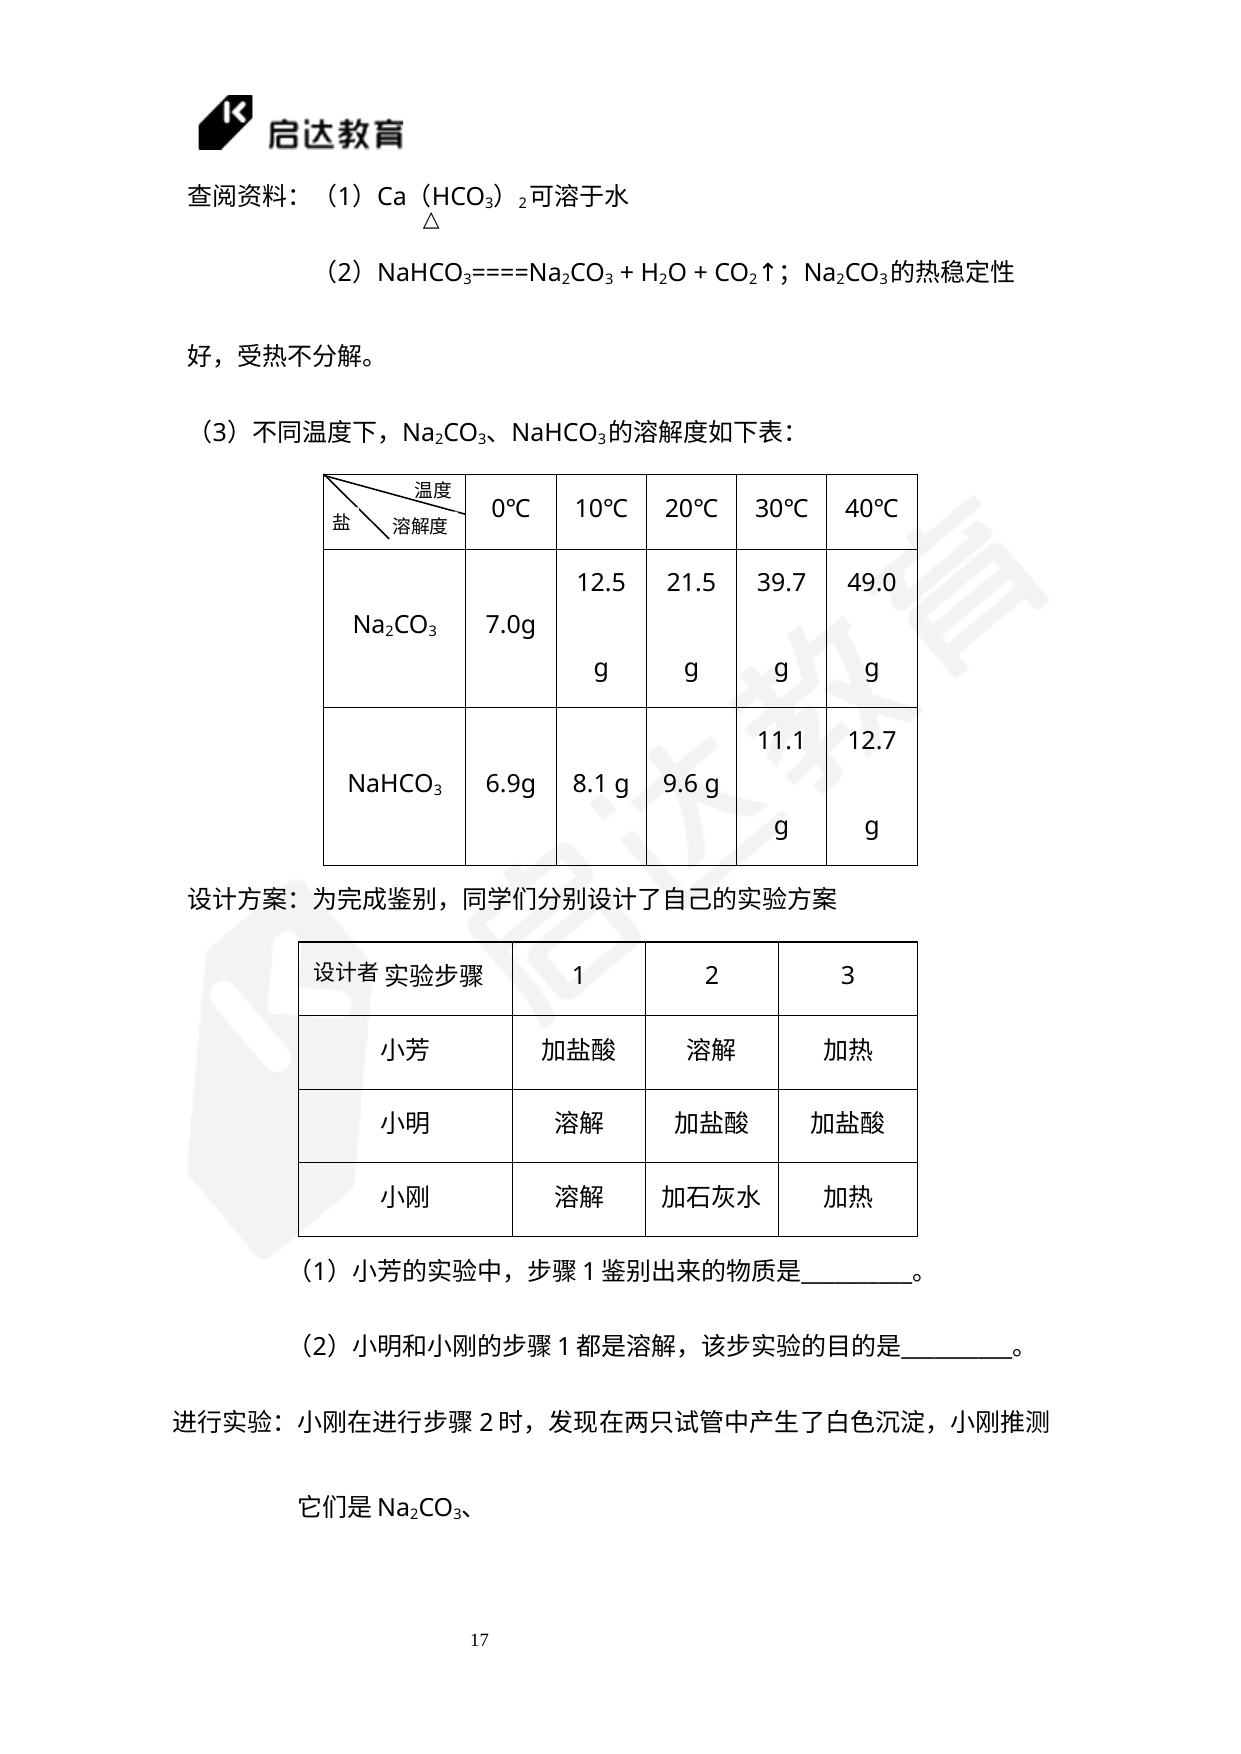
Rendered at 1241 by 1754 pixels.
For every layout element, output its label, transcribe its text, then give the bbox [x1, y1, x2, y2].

table_cell 12.7 g [827, 708, 917, 864]
table_cell 小明 [299, 1090, 512, 1162]
table_header 3 [779, 943, 917, 1015]
table_cell 溶解 [646, 1016, 778, 1088]
table_cell 39.7 g [737, 550, 826, 707]
table_header [324, 477, 465, 548]
text （2）NaHCO3====Na2CO3 + H2O + CO2↑；Na2CO3的热稳定性好，受热不分解。 [187, 238, 1053, 387]
table_cell 溶解 [513, 1090, 645, 1162]
table_header 40℃ [827, 475, 917, 548]
table_cell 加盐酸 [646, 1090, 778, 1162]
table_header 1 [513, 943, 645, 1015]
table_cell 溶解 [513, 1163, 645, 1236]
table_cell 8.1 g [557, 708, 646, 864]
table_header [329, 475, 414, 499]
text （1）小芳的实验中，步骤1鉴别出来的物质是__________。 [187, 1237, 1053, 1302]
text （2）小明和小刚的步骤1都是溶解，该步实验的目的是__________。 [187, 1312, 1053, 1377]
table_header [428, 475, 465, 513]
table_cell 加盐酸 [779, 1090, 917, 1162]
table_cell 小芳 [299, 1016, 512, 1088]
table_header 2 [646, 943, 778, 1015]
table_cell 加盐酸 [513, 1016, 645, 1088]
table_cell 12.5 g [557, 550, 646, 707]
table_cell 加石灰水 [646, 1163, 778, 1236]
table_cell 11.1 g [737, 708, 826, 864]
table_header 10℃ [557, 475, 646, 548]
table_cell 加热 [779, 1163, 917, 1236]
table_cell 小刚 [299, 1163, 512, 1236]
table_cell 7.0g [466, 550, 556, 707]
table_header 20℃ [647, 475, 736, 548]
table_header 0℃ [466, 475, 556, 548]
text 设计方案：为完成鉴别，同学们分别设计了自己的实验方案 [187, 866, 1053, 931]
table_header 30℃ [737, 475, 826, 548]
text （3）不同温度下，Na2CO3、NaHCO3的溶解度如下表： [187, 398, 1053, 463]
table_cell 加热 [779, 1016, 917, 1088]
table_cell NaHCO3 [324, 708, 465, 864]
table_cell 21.5 g [647, 550, 736, 707]
text 查阅资料：（1）Ca（HCO3）2可溶于水 [187, 162, 1053, 227]
table_cell 9.6 g [647, 708, 736, 864]
picture [198, 95, 404, 150]
text 进行实验：小刚在进行步骤2时，发现在两只试管中产生了白色沉淀，小刚推测它们是Na2CO3、 [172, 1388, 1053, 1538]
table_cell Na2CO3 [324, 550, 465, 707]
table_cell 49.0 g [827, 550, 917, 707]
table_cell 6.9g [466, 708, 556, 864]
table_header 实验步骤 [299, 943, 512, 1015]
